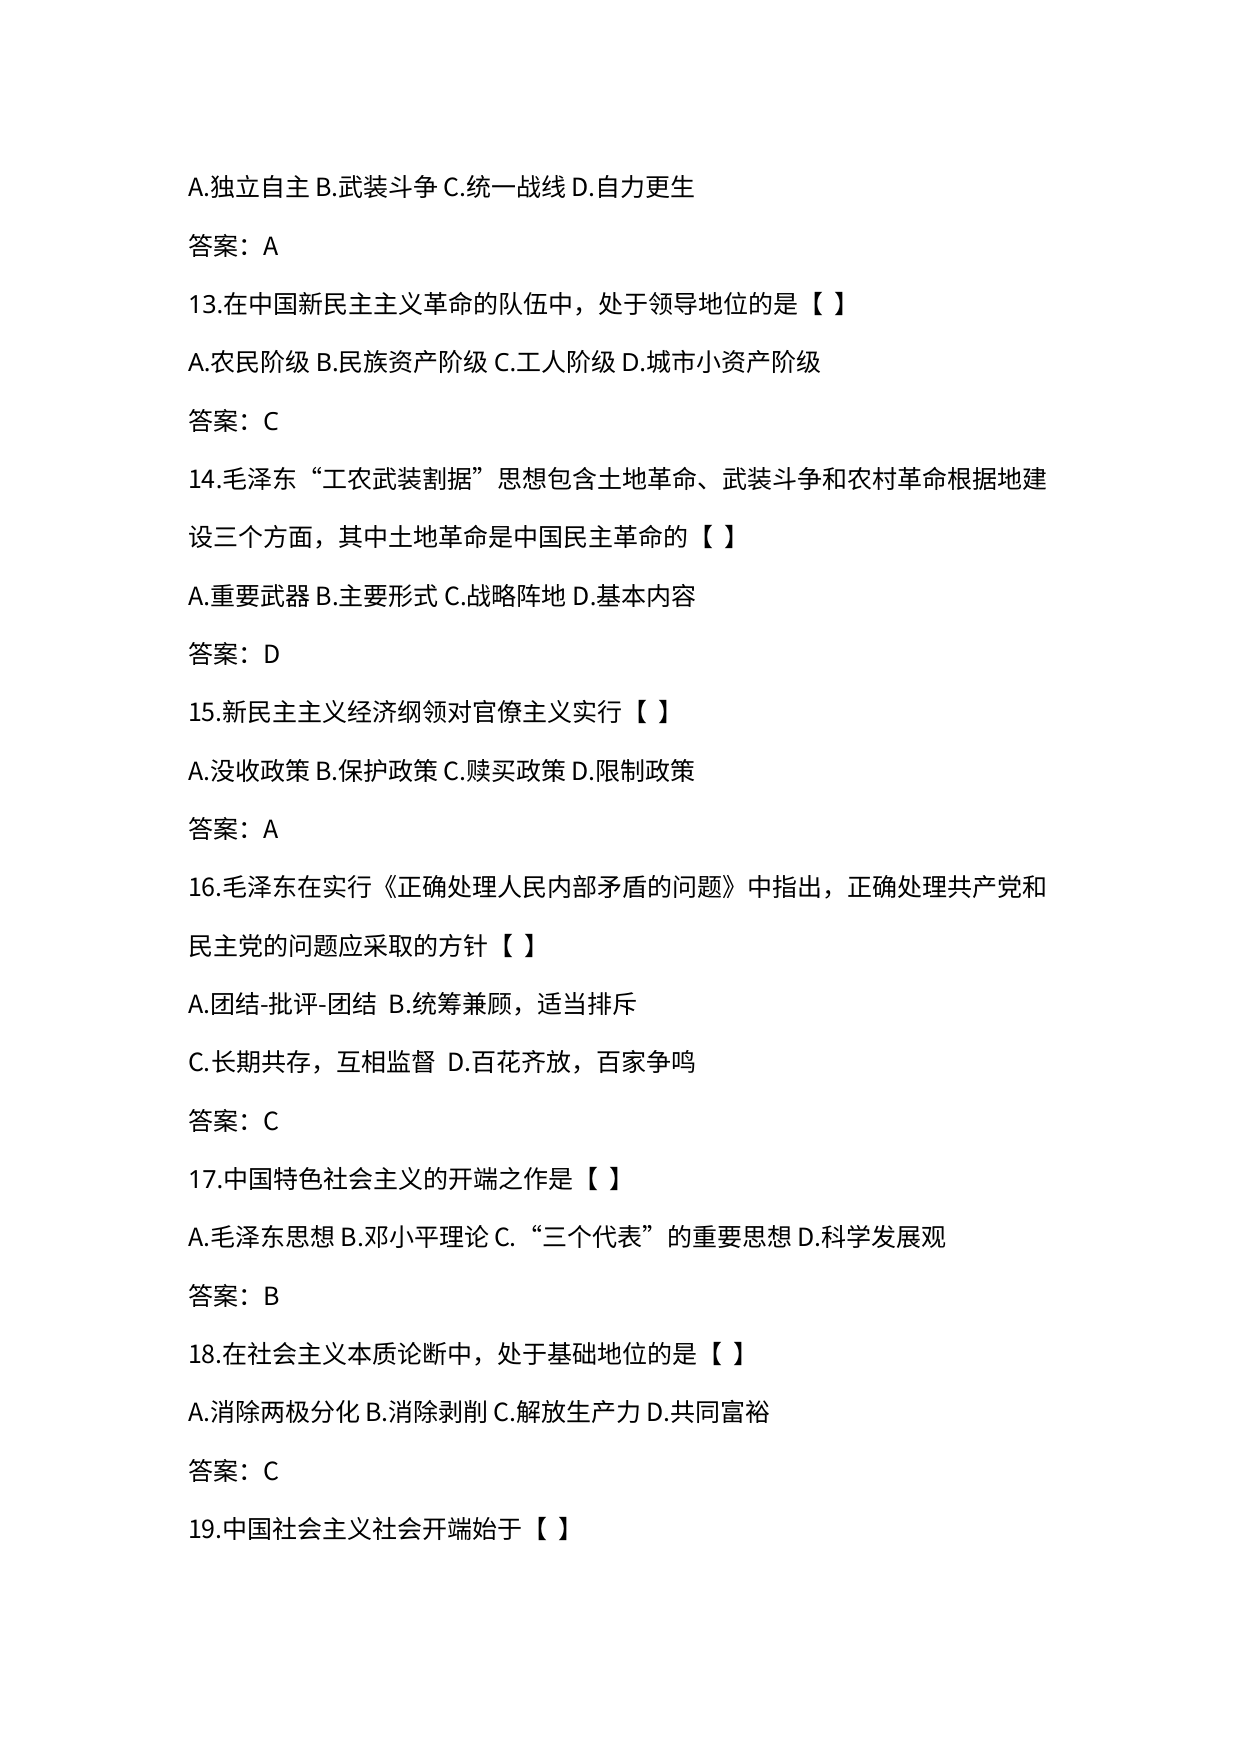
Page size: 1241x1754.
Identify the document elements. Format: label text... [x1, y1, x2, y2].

text C.长期共存，互相监督 D.百花齐放，百家争鸣 [188, 1025, 1052, 1083]
text 15.新民主主义经济纲领对官僚主义实行【 】 [188, 675, 1052, 733]
list A.农民阶级B.民族资产阶级C.工人阶级D.城市小资产阶级 [188, 325, 1052, 383]
text A.没收政策B.保护政策C.赎买政策D.限制政策 [188, 733, 1052, 792]
text 答案：C [188, 1083, 1052, 1142]
list A.毛泽东思想 B.邓小平理论C.“三个代表”的重要思想D.科学发展观 [188, 1200, 1052, 1258]
text 16.毛泽东在实行《正确处理⼈民内部⽭盾的问题》中指出，正确处理共产党和民主党的问题应采取的⽅针【 】 [188, 850, 1052, 967]
text A.独立自主B.武装斗争C.统⼀战线D.自力更生 [188, 150, 1052, 208]
text A.消除两极分化B.消除剥削C.解放生产力D.共同富裕 [188, 1375, 1052, 1433]
text 答案：D [188, 617, 1052, 675]
text 答案：C [188, 1433, 1052, 1492]
list 17.中国特⾊社会主义的开端之作是【 】 [188, 1142, 1052, 1200]
text 18.在社会主义本质论断中，处于基础地位的是【 】 [188, 1317, 1052, 1375]
list 13.在中国新民主主义革命的队伍中，处于领导地位的是【 】 [188, 267, 1052, 325]
list 答案：C [188, 383, 1052, 442]
text 14.毛泽东“工农武装割据”思想包含土地革命、武装斗争和农村革命根据地建设三个方面，其中土地革命是中国民主革命的【 】 [188, 442, 1052, 558]
text 19.中国社会主义社会开端始于【 】 [188, 1492, 1052, 1550]
text 答案：A [188, 208, 1052, 267]
text 答案：A [188, 792, 1052, 850]
text A.团结-批评-团结 B.统筹兼顾，适当排斥 [188, 967, 1052, 1025]
text 答案：B [188, 1258, 1052, 1317]
text A.重要武器 B.主要形式 C.战略阵地 D.基本内容 [188, 558, 1052, 617]
